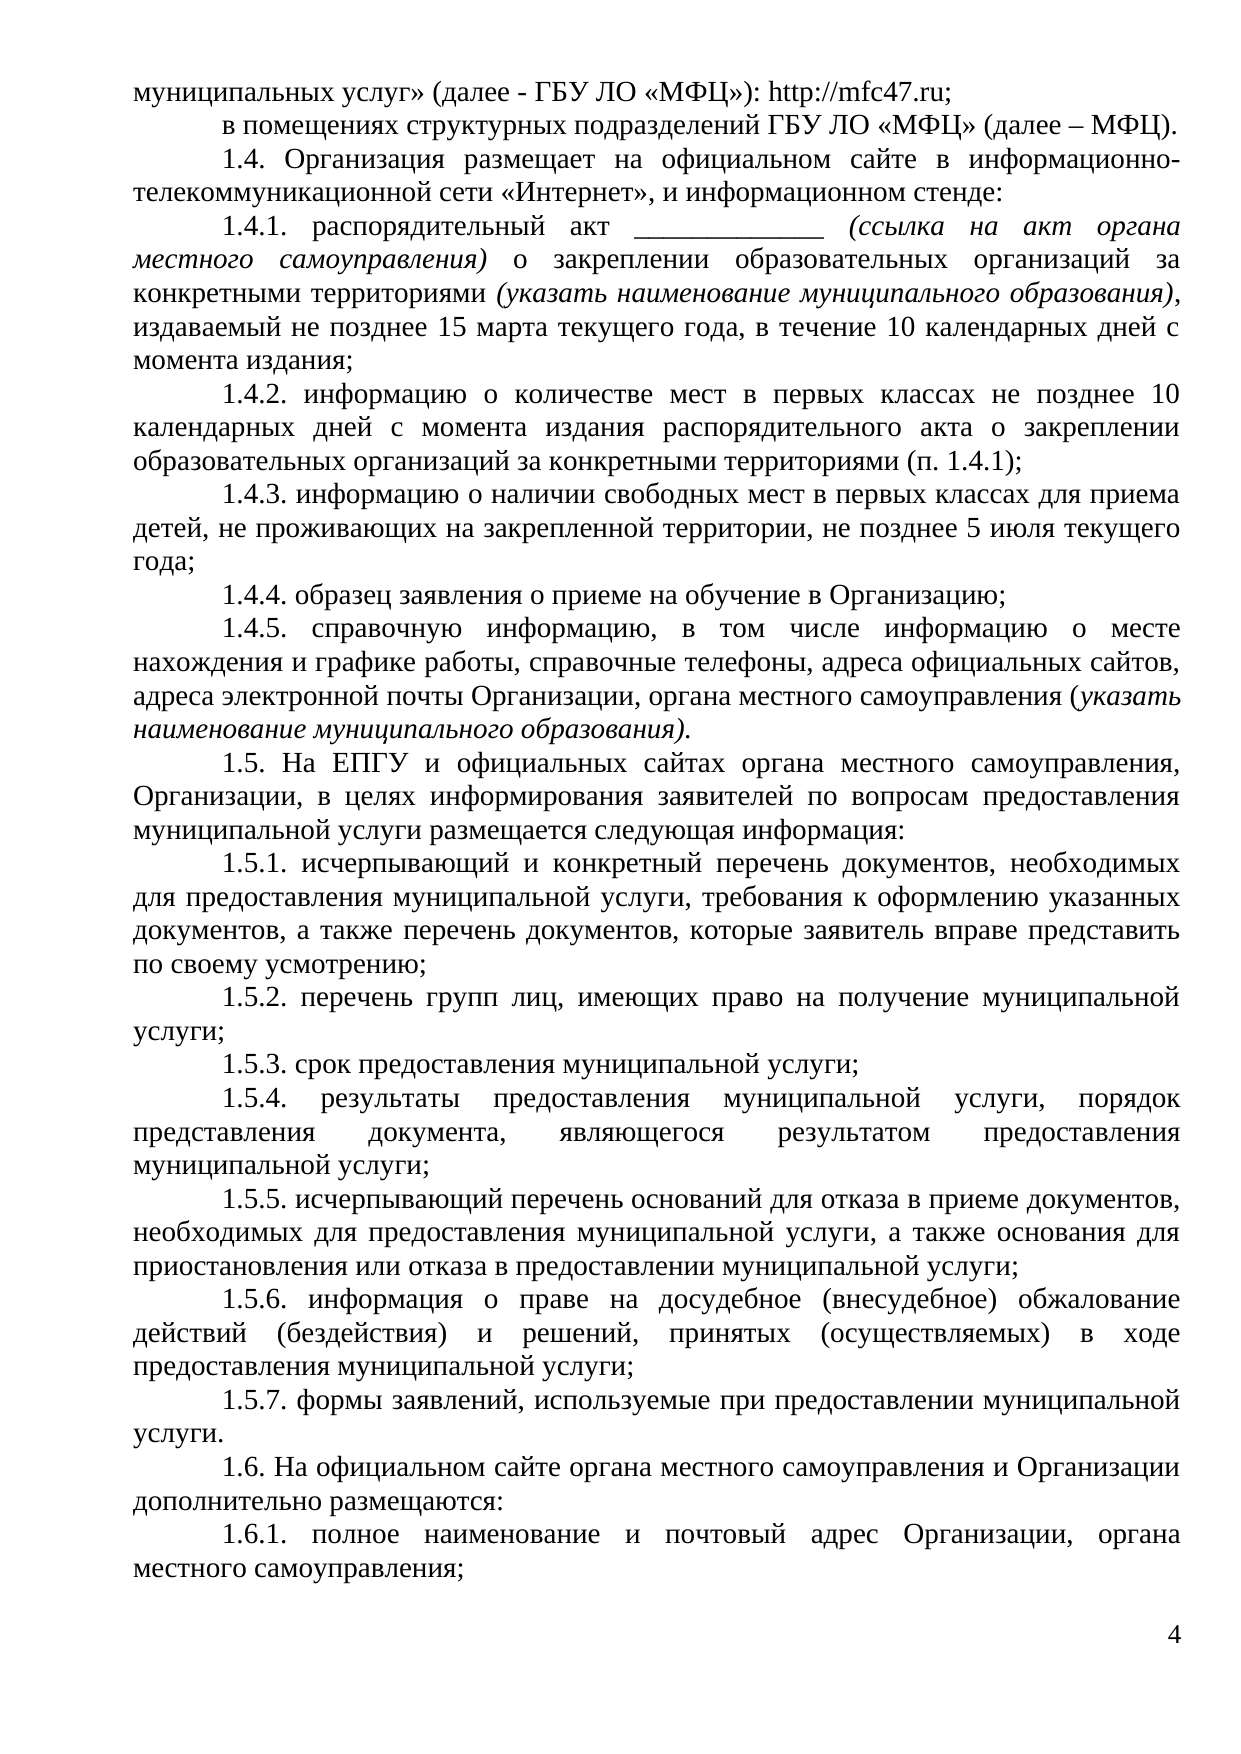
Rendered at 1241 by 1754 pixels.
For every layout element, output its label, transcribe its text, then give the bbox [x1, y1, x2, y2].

text 1.5.1. исчерпывающий и конкретный перечень документов, необходимых для предоставления муниципальной услуги, требования к оформлению указанных документов, а также перечень документов, которые заявитель вправе представить по своему усмотрению; [133, 845, 1181, 979]
text 1.4. Организация размещает на официальном сайте в информационно-телекоммуникационной сети «Интернет», и информационном стенде: [133, 141, 1181, 208]
text 1.5.7. формы заявлений, используемые при предоставлении муниципальной услуги. [133, 1382, 1181, 1449]
text 1.5.3. срок предоставления муниципальной услуги; [133, 1047, 1181, 1080]
text 1.6. На официальном сайте органа местного самоуправления и Организации дополнительно размещаются: [133, 1449, 1181, 1516]
text 1.5.6. информация о праве на досудебное (внесудебное) обжалование действий (бездействия) и решений, принятых (осуществляемых) в ходе предоставления муниципальной услуги; [133, 1281, 1181, 1382]
text 1.4.2. информацию о количестве мест в первых классах не позднее 10 календарных дней с момента издания распорядительного акта о закреплении образовательных организаций за конкретными территориями (п. 1.4.1); [133, 376, 1181, 476]
text 1.5.2. перечень групп лиц, имеющих право на получение муниципальной услуги; [133, 979, 1181, 1047]
text 1.4.3. информацию о наличии свободных мест в первых классах для приема детей, не проживающих на закрепленной территории, не позднее 5 июля текущего года; [133, 476, 1181, 577]
text 1.5.5. исчерпывающий перечень оснований для отказа в приеме документов, необходимых для предоставления муниципальной услуги, а также основания для приостановления или отказа в предоставлении муниципальной услуги; [133, 1181, 1181, 1281]
text 1.5.4. результаты предоставления муниципальной услуги, порядок представления документа, являющегося результатом предоставления муниципальной услуги; [133, 1080, 1181, 1181]
text 1.5. На ЕПГУ и официальных сайтах органа местного самоуправления, Организации, в целях информирования заявителей по вопросам предоставления муниципальной услуги размещается следующая информация: [133, 745, 1181, 845]
text в помещениях структурных подразделений ГБУ ЛО «МФЦ» (далее – МФЦ). [133, 107, 1181, 141]
text 1.4.5. справочную информацию, в том числе информацию о месте нахождения и графике работы, справочные телефоны, адреса официальных сайтов, адреса электронной почты Организации, органа местного самоуправления (указать наименование муниципального образования). [133, 611, 1181, 745]
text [133, 74, 1181, 107]
text 1.6.1. полное наименование и почтовый адрес Организации, органа местного самоуправления; [133, 1516, 1181, 1583]
text 1.4.1. распорядительный акт _____________ (ссылка на акт органа местного самоуправления) о закреплении образовательных организаций за конкретными территориями (указать наименование муниципального образования), издаваемый не позднее 15 марта текущего года, в течение 10 календарных дней с момента издания; [133, 208, 1181, 376]
text 1.4.4. образец заявления о приеме на обучение в Организацию; [133, 577, 1181, 611]
